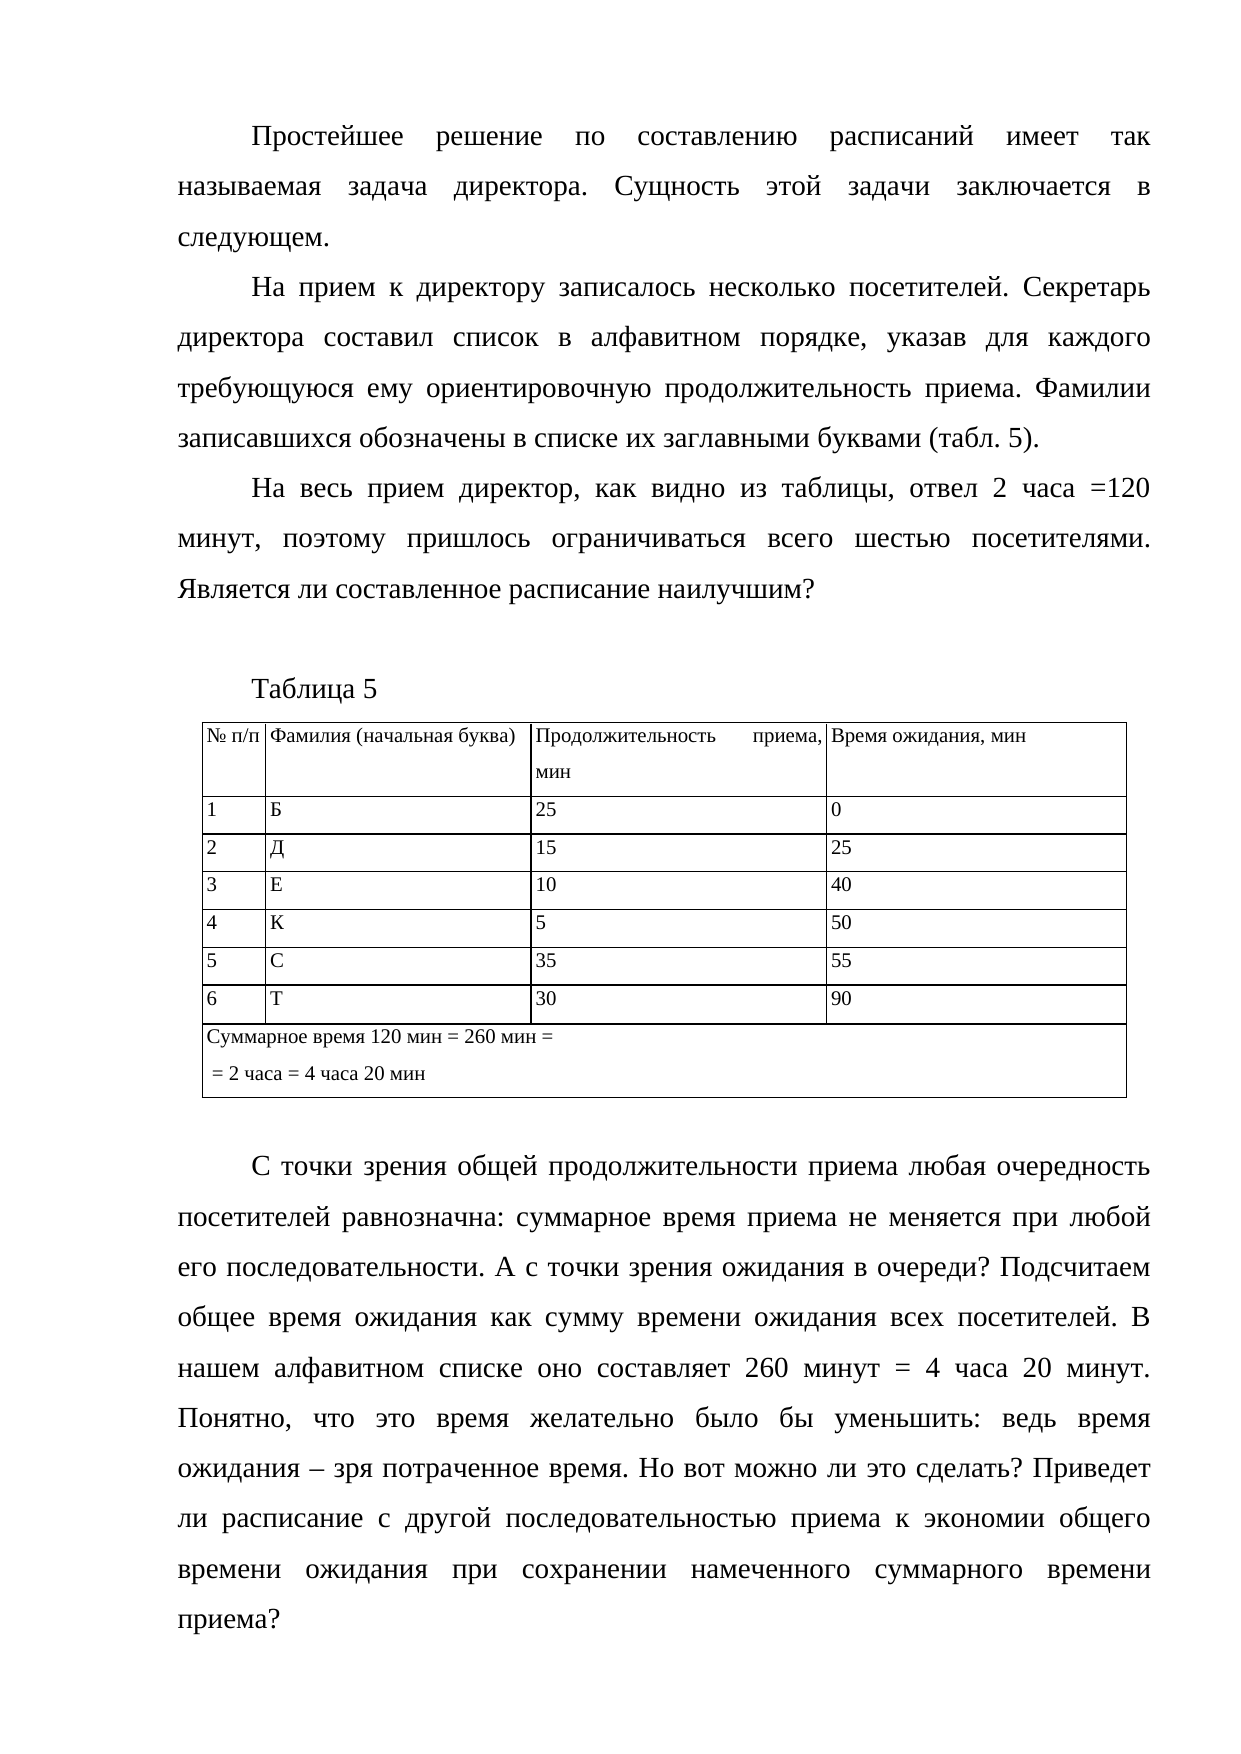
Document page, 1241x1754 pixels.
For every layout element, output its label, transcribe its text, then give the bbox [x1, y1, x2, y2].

table_cell 2 [203, 835, 265, 871]
table_cell 40 [827, 872, 1126, 909]
table_cell 15 [532, 835, 826, 871]
table_cell 10 [532, 872, 826, 909]
table_cell 4 [203, 910, 265, 946]
table_cell 1 [203, 797, 265, 833]
table_header № п/п [203, 723, 265, 796]
table_cell 5 [203, 948, 265, 984]
table_cell 5 [532, 910, 826, 946]
text На весь прием директор, как видно из таблицы, отвел 2 часа =120 минут, поэтому пришлось ограничиваться всего шестью посетителями. Является ли составленное расписание наилучшим? [177, 470, 1152, 604]
table_cell 90 [827, 986, 1126, 1023]
table_cell С [266, 948, 530, 984]
table_cell Т [266, 986, 530, 1023]
table_cell 30 [532, 986, 826, 1023]
text С точки зрения общей продолжительности приема любая очередность посетителей равнозначна: суммарное время приема не меняется при любой его последовательности. А с точки зрения ожидания в очереди? Подсчитаем общее время ожидания как сумму времени ожидания всех посетителей. В нашем алфавитном списке оно составляет 260 минут = 4 часа 20 минут. Понятно, что это время желательно было бы уменьшить: ведь время ожидания – зря потраченное время. Но вот можно ли это сделать? Приведет ли расписание с другой последовательностью приема к экономии общего времени ожидания при сохранении намеченного суммарного времени приема? [177, 1148, 1152, 1635]
table_cell 50 [827, 910, 1126, 946]
table_cell 25 [827, 835, 1126, 871]
subtitle Таблица 5 [177, 672, 1152, 705]
table_cell К [266, 910, 530, 946]
text Простейшее решение по составлению расписаний имеет так называемая задача директора. Сущность этой задачи заключается в следующем. [177, 118, 1152, 252]
table_header Время ожидания, мин [827, 723, 1126, 796]
table_cell Суммарное время 120 мин = 260 мин = = 2 часа = 4 часа 20 мин [203, 1025, 1126, 1097]
table_cell Д [266, 835, 530, 871]
table_cell 0 [827, 797, 1126, 833]
table_cell 25 [532, 797, 826, 833]
text На прием к директору записалось несколько посетителей. Секретарь директора составил список в алфавитном порядке, указав для каждого требующуюся ему ориентировочную продолжительность приема. Фамилии записавшихся обозначены в списке их заглавными буквами (табл. 5). [177, 269, 1152, 453]
table_cell 35 [532, 948, 826, 984]
table_cell 6 [203, 986, 265, 1023]
table_cell 55 [827, 948, 1126, 984]
table_header Продолжительность приема, мин [532, 723, 826, 796]
table_cell 3 [203, 872, 265, 909]
table_cell Е [266, 872, 530, 909]
table_header Фамилия (начальная буква) [266, 723, 531, 796]
table_cell Б [266, 797, 530, 833]
